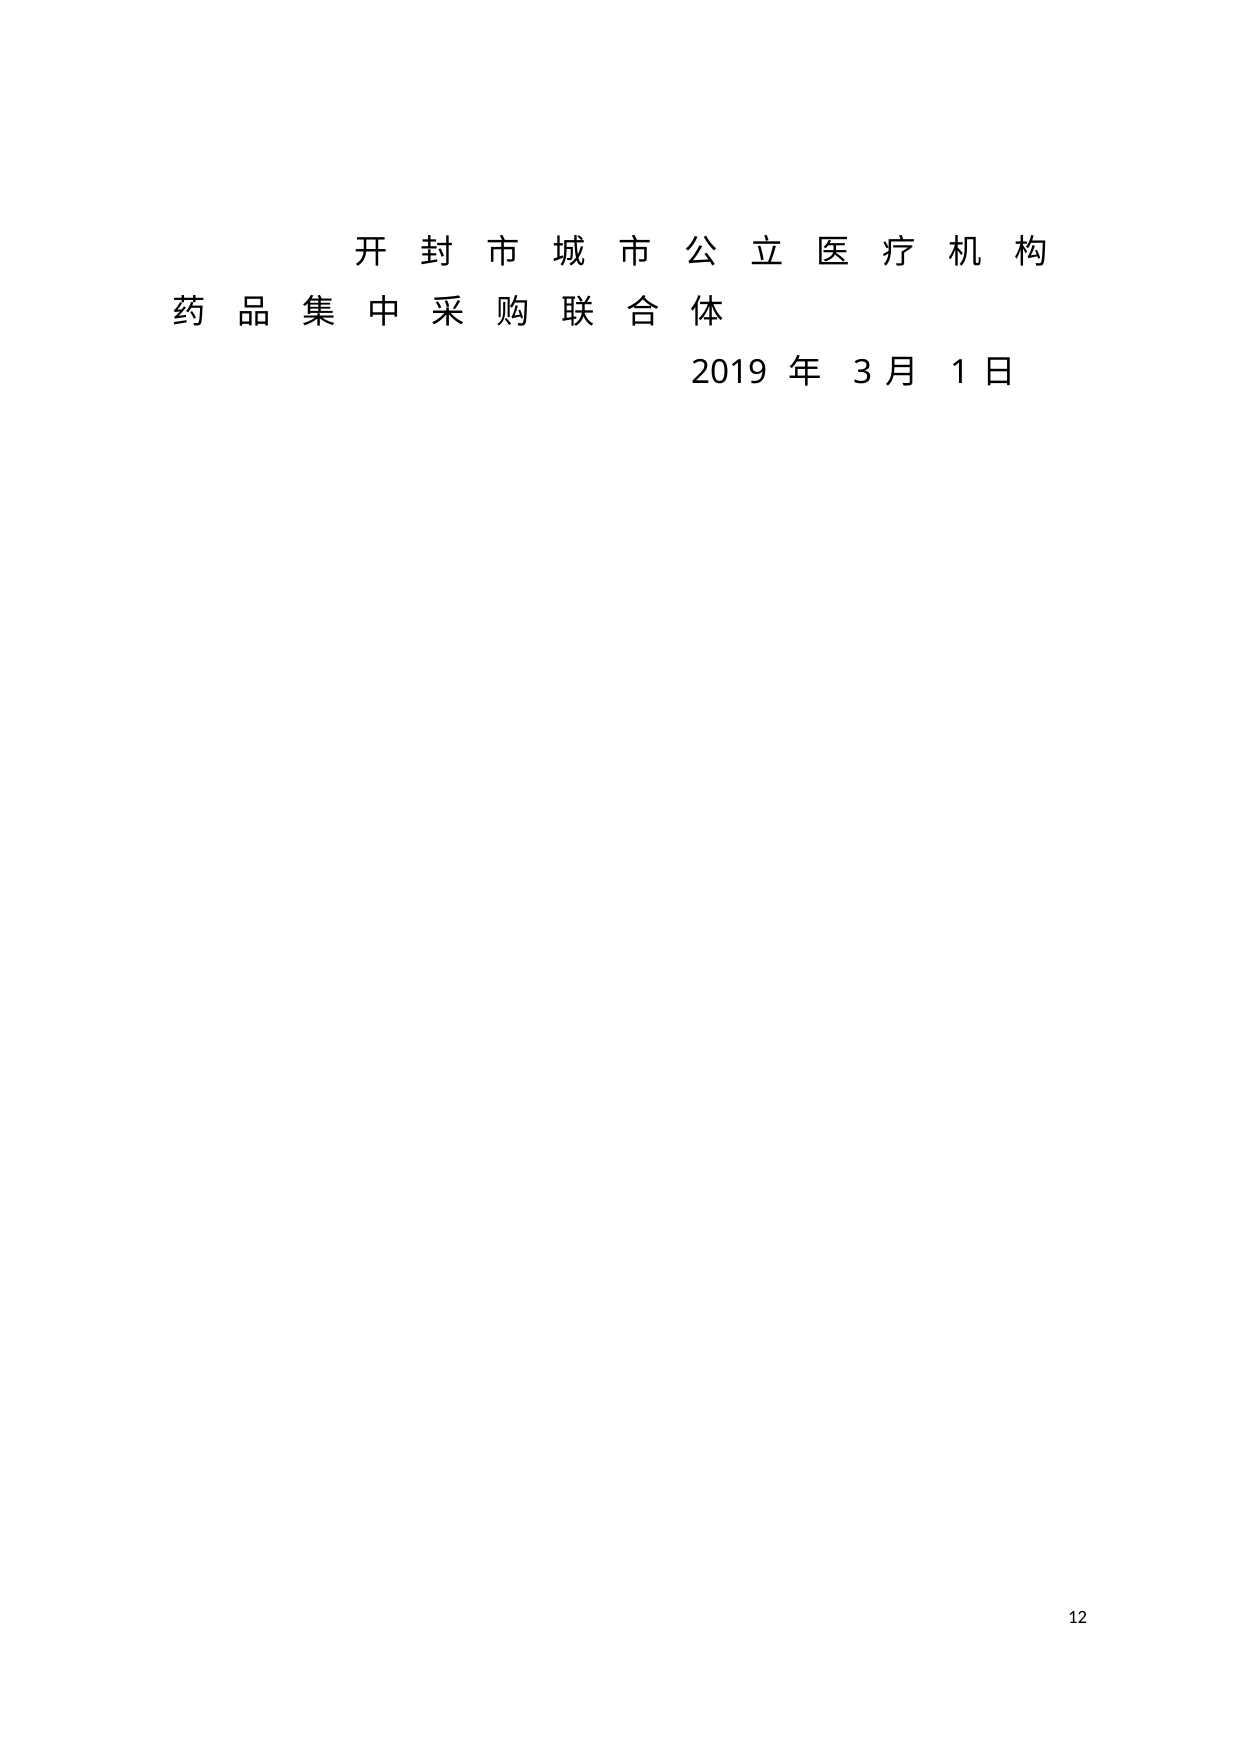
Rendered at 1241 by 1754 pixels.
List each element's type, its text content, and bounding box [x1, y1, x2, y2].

text 2019年3月1日 [172, 339, 1079, 399]
text 开封市城市公立医疗机构药品集中采购联合体 [172, 219, 1079, 339]
